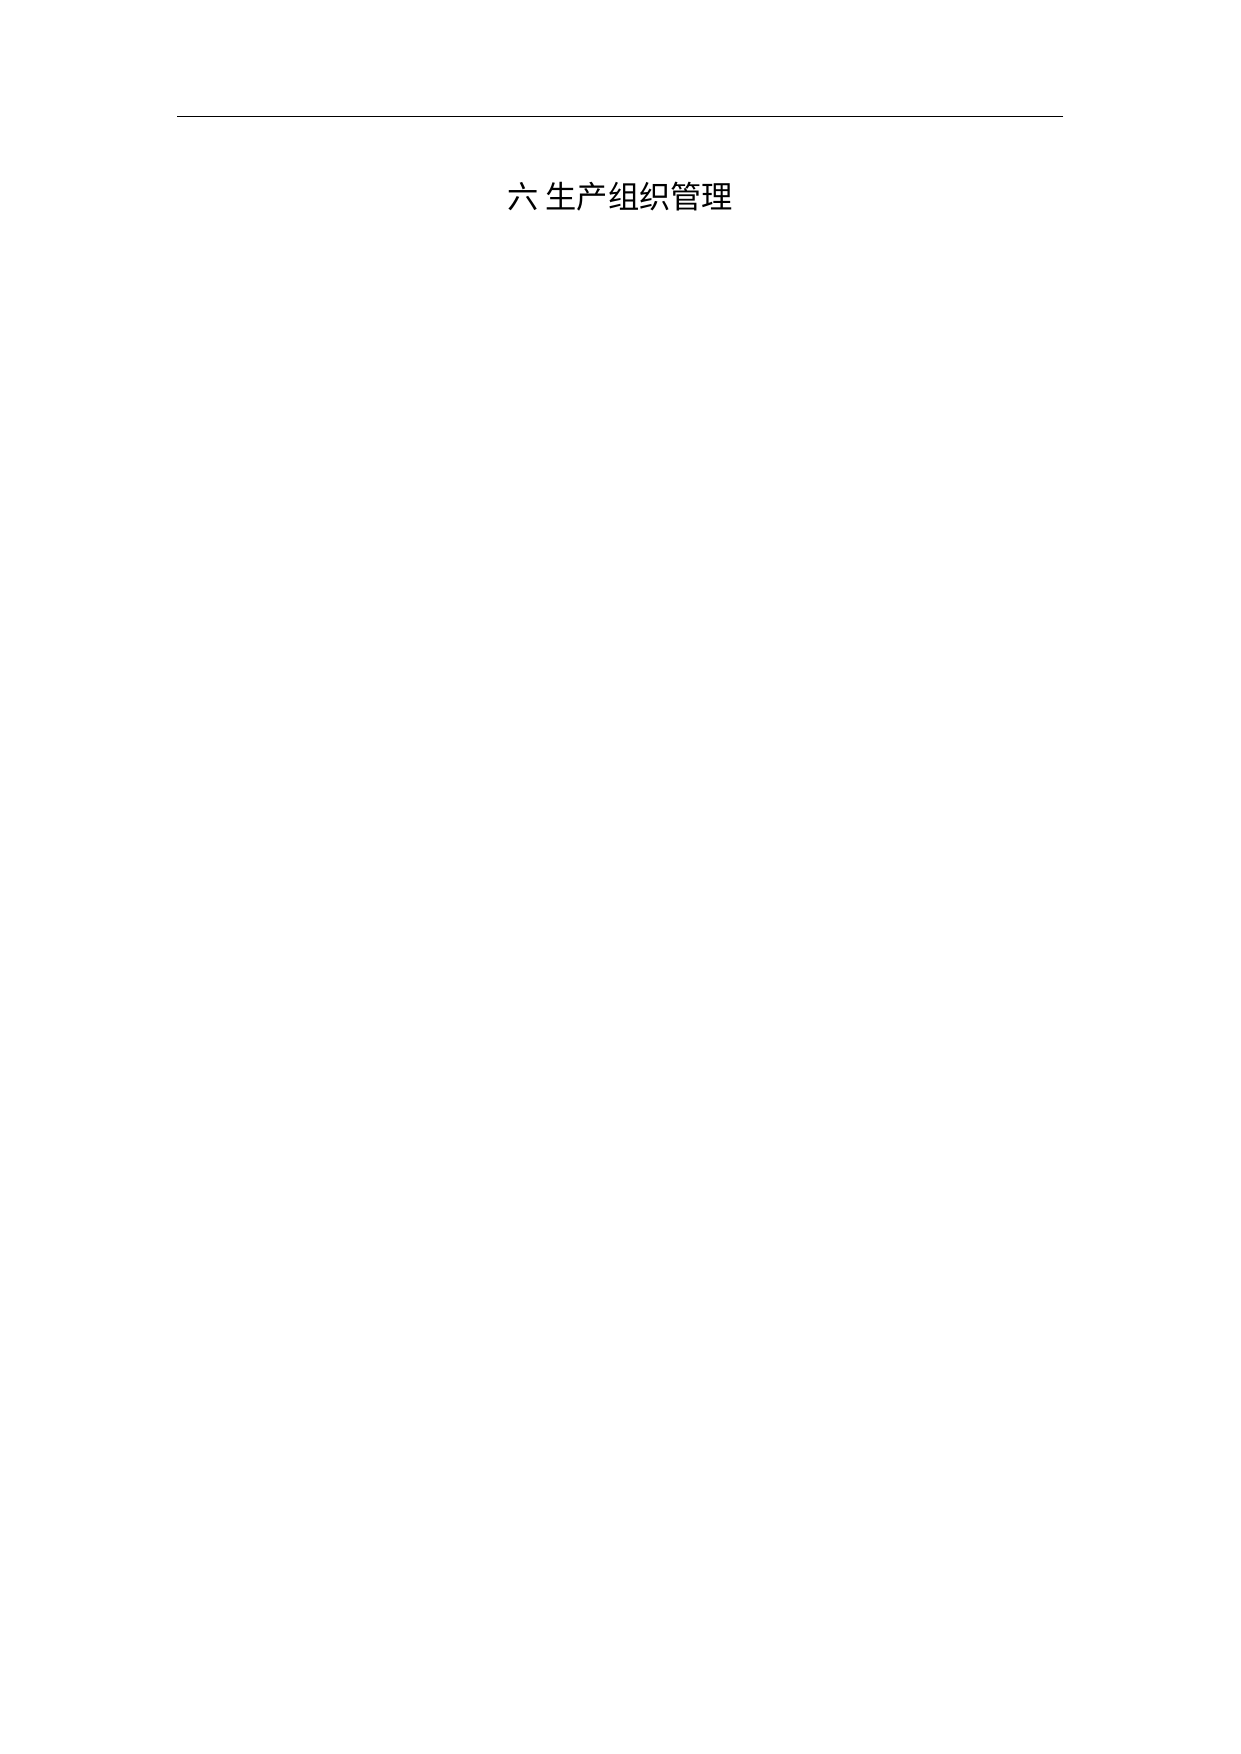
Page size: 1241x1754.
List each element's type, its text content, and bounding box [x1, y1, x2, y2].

text 六 生产组织管理 [177, 162, 1063, 227]
